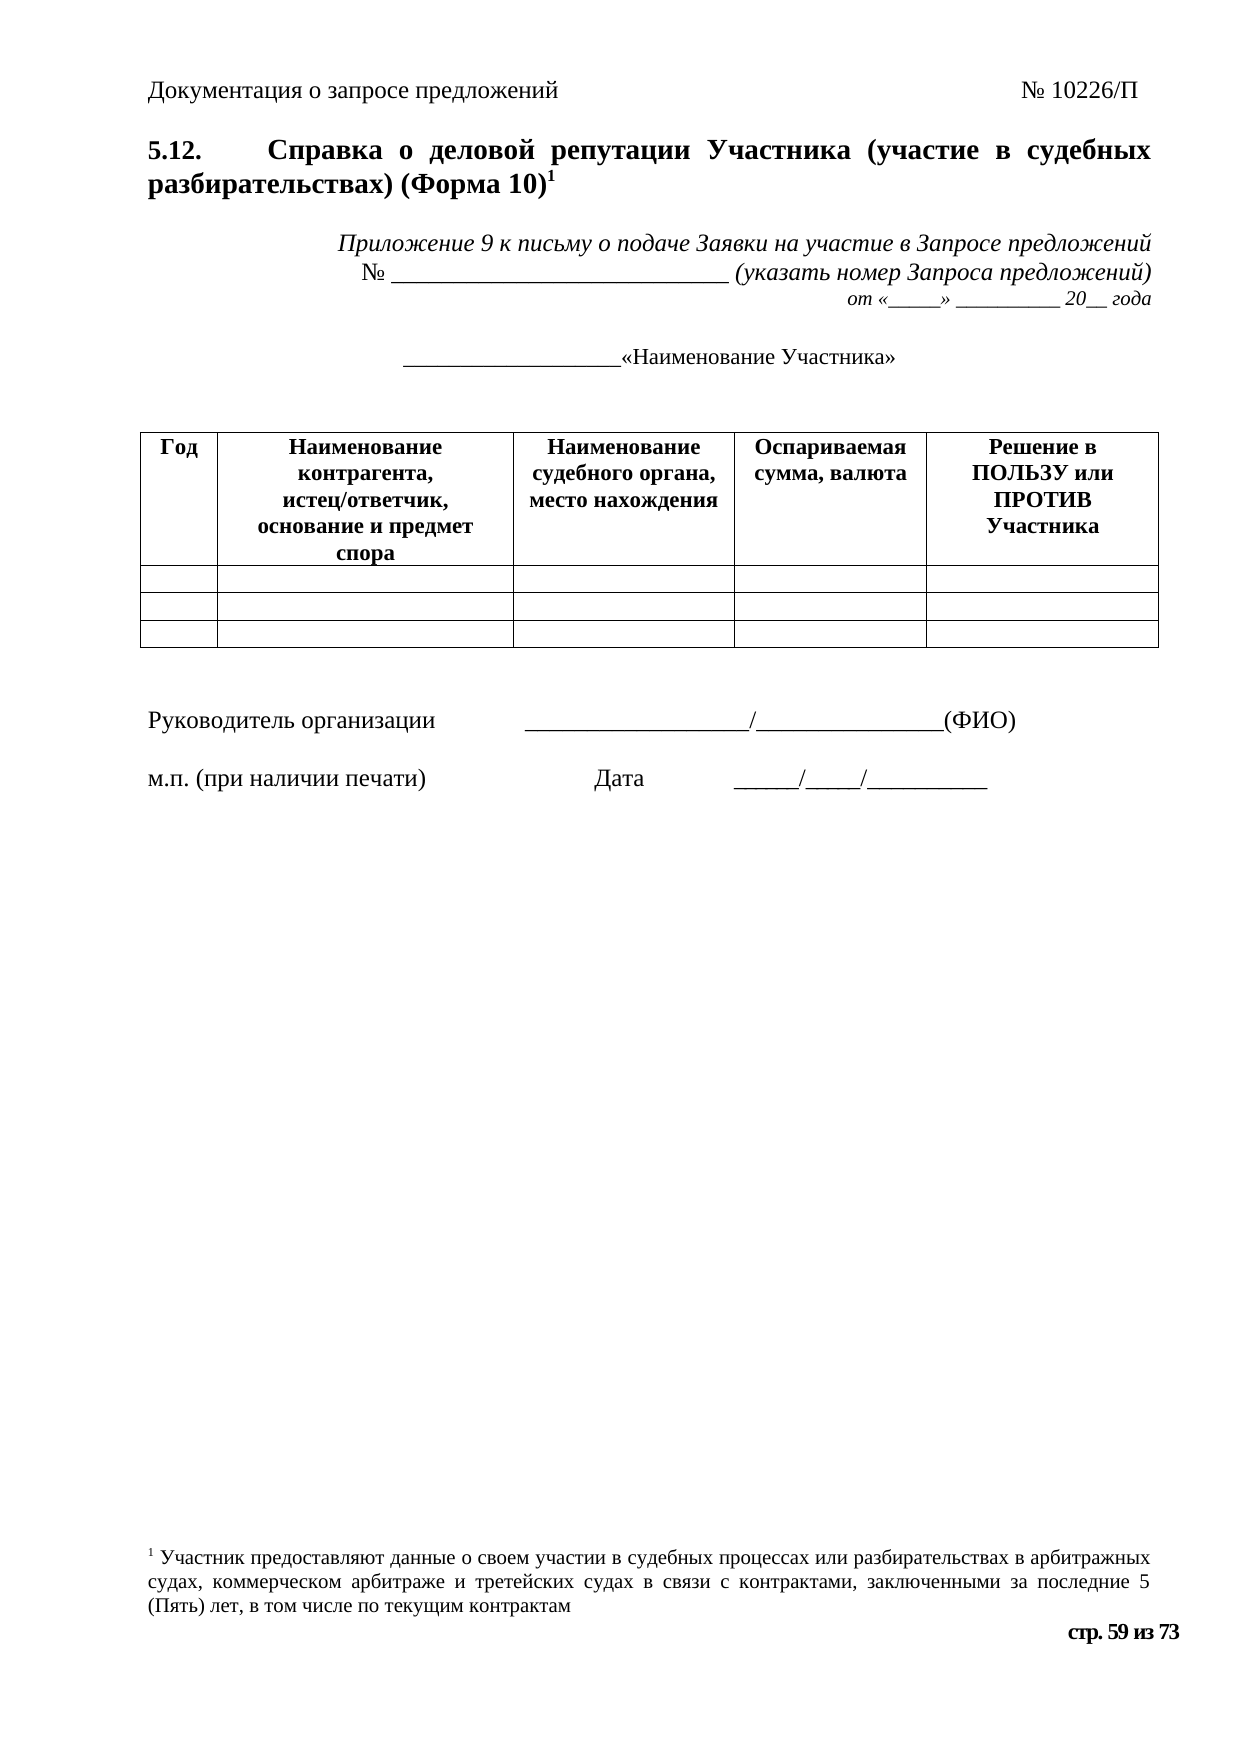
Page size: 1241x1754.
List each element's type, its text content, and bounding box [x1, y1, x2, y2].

table_cell [735, 621, 926, 647]
table_header Наименование контрагента, истец/ответчик, основание и предмет спора [218, 433, 513, 565]
table_cell [141, 566, 217, 592]
text Руководитель организации /_______________(ФИО) [148, 706, 1152, 734]
table_cell [514, 593, 734, 620]
table_cell [218, 621, 513, 647]
table_header Оспариваемая сумма, валюта [735, 433, 926, 565]
text м.п. (при наличии печати) Дата / / [148, 763, 1152, 792]
table_header Год [141, 433, 217, 565]
table_cell [141, 593, 217, 620]
table_cell [927, 621, 1158, 647]
table_cell [735, 593, 926, 620]
table_cell [218, 593, 513, 620]
table_cell [735, 566, 926, 592]
table_cell [927, 593, 1158, 620]
text № ___________________________ (указать номер Запроса предложений) [148, 257, 1152, 286]
table_cell [514, 621, 734, 647]
text ___________________«Наименование Участника» [148, 343, 1152, 370]
table_cell [141, 621, 217, 647]
list Справка о деловой репутации Участника (участие в судебных разбирательствах) (Форма 10) [148, 132, 1152, 199]
text Приложение 9 к письму о подаче Заявки на участие в Запросе предложений [148, 228, 1152, 257]
table_cell [218, 566, 513, 592]
text от «_____» __________ 20__ года [148, 286, 1152, 310]
table_cell [927, 566, 1158, 592]
table_header Решение в ПОЛЬЗУ или ПРОТИВ Участника [927, 433, 1158, 565]
table_header Наименование судебного органа, место нахождения [514, 433, 734, 565]
table_cell [514, 566, 734, 592]
